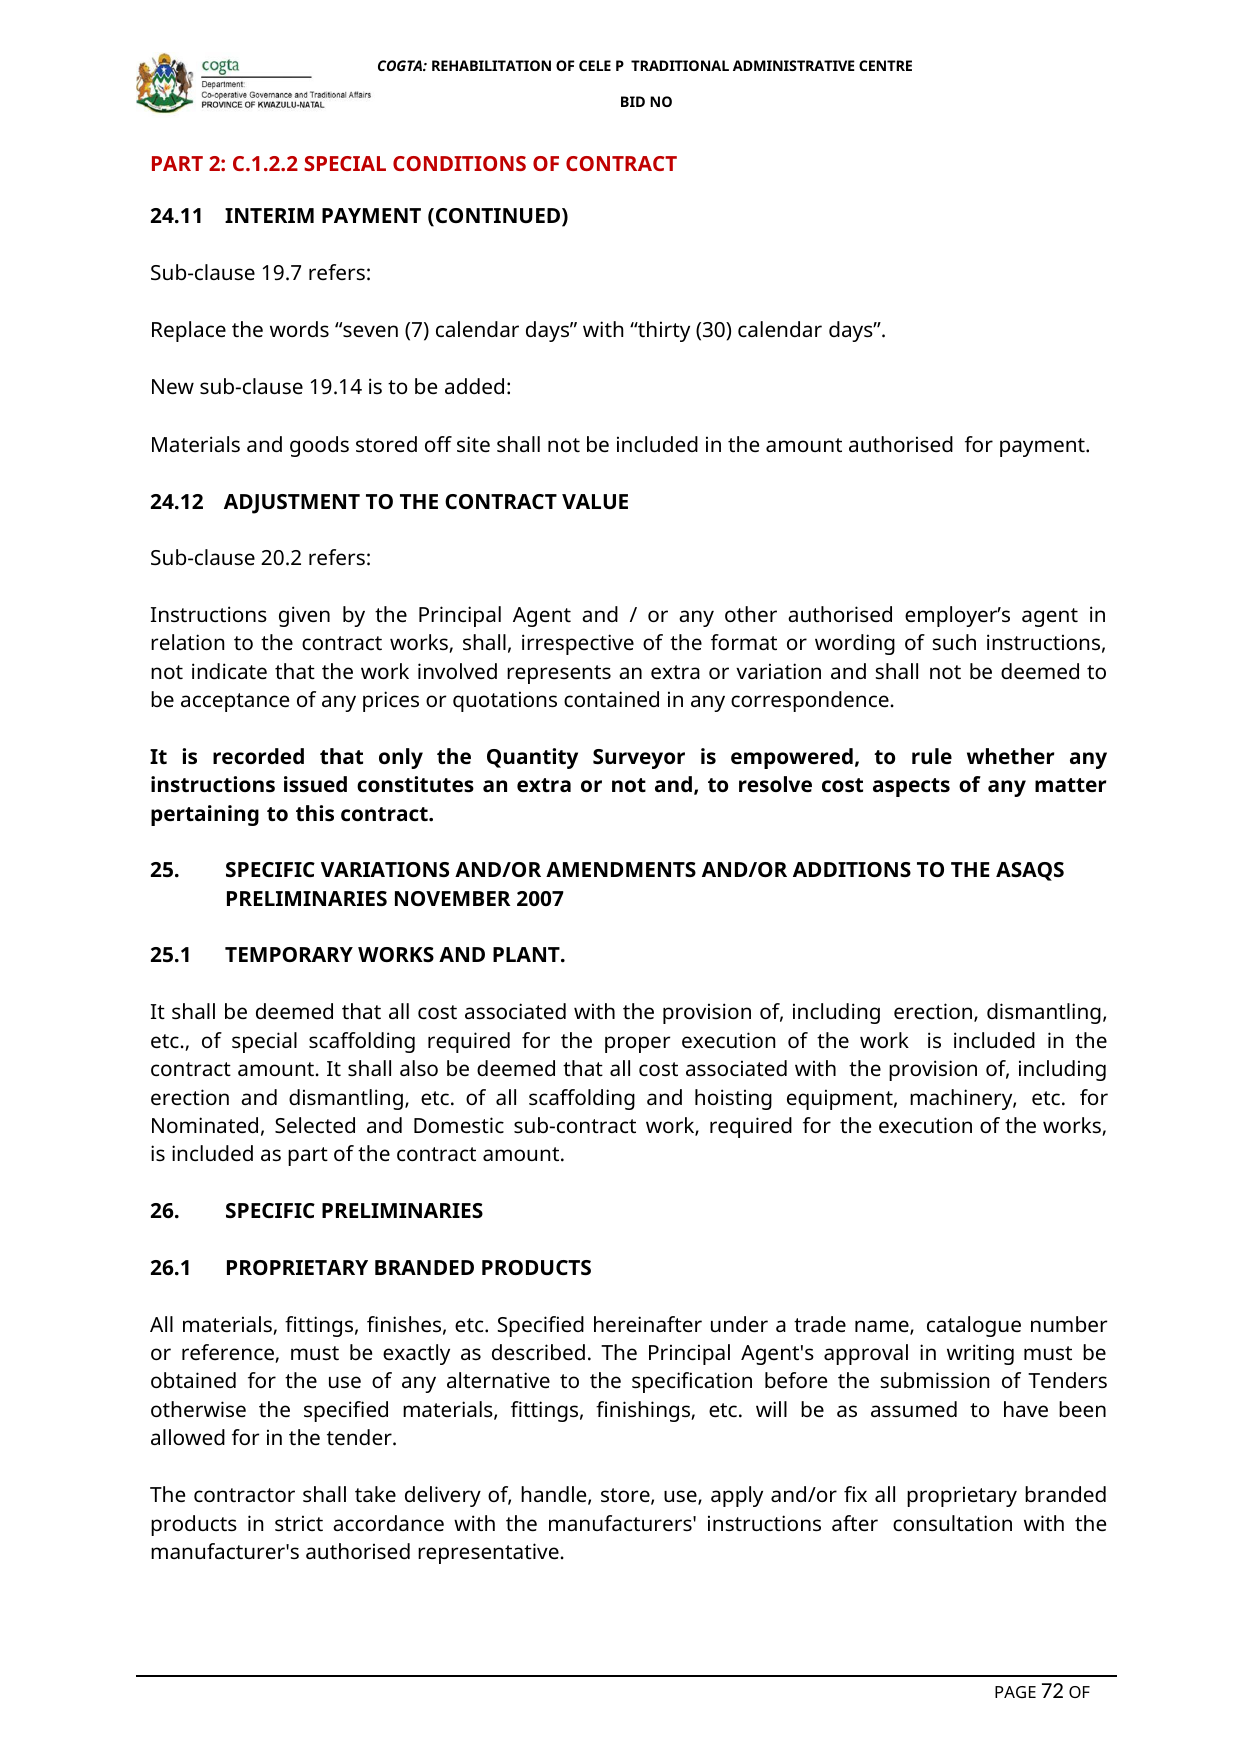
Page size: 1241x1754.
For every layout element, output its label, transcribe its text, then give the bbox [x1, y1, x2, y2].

subtitle It is recorded that only the Quantity Surveyor is empowered, to rule whether any instructions issued constitutes an extra or not and, to resolve cost aspects of any matter pertaining to this contract. [150, 742, 1107, 827]
text Sub-clause 19.7 refers: [150, 258, 1130, 287]
text It shall be deemed that all cost associated with the provision of, including erection, dismantling, etc., of special scaffolding required for the proper execution of the work is included in the contract amount. It shall also be deemed that all cost associated with the provision of, including erection and dismantling, etc. of all scaffolding and hoisting equipment, machinery, etc. for Nominated, Selected and Domestic sub-contract work, required for the execution of the works, is included as part of the contract amount. [150, 997, 1108, 1168]
text Materials and goods stored off site shall not be included in the amount authorised for payment. [150, 430, 1107, 458]
subtitle ADJUSTMENT TO THE CONTRACT VALUE [150, 487, 1130, 515]
text Sub-clause 20.2 refers: [150, 543, 1130, 572]
text Replace the words “seven (7) calendar days” with “thirty (30) calendar days”. [150, 315, 934, 343]
text The contractor shall take delivery of, handle, store, use, apply and/or fix all proprietary branded products in strict accordance with the manufacturers' instructions after consultation with the manufacturer's authorised representative. [150, 1481, 1107, 1566]
text All materials, fittings, finishes, etc. Specified hereinafter under a trade name, catalogue number or reference, must be exactly as described. The Principal Agent's approval in writing must be obtained for the use of any alternative to the specification before the submission of Tenders otherwise the specified materials, fittings, finishings, etc. will be as assumed to have been allowed for in the tender. [150, 1310, 1108, 1452]
subtitle INTERIM PAYMENT (CONTINUED) [150, 201, 1130, 230]
text New sub-clause 19.14 is to be added: [150, 372, 626, 401]
picture [136, 52, 379, 118]
list SPECIFIC VARIATIONS AND/OR AMENDMENTS AND/OR ADDITIONS TO THE ASAQS PRELIMINARIES NOVEMBER 2007 [150, 855, 1093, 912]
list TEMPORARY WORKS AND PLANT. [150, 940, 1130, 969]
text Instructions given by the Principal Agent and / or any other authorised employer’s agent in relation to the contract works, shall, irrespective of the format or wording of such instructions, not indicate that the work involved represents an extra or variation and shall not be deemed to be acceptance of any prices or quotations contained in any correspondence. [150, 600, 1108, 714]
list PROPRIETARY BRANDED PRODUCTS [150, 1253, 1130, 1281]
subtitle SPECIFIC PRELIMINARIES [150, 1196, 1130, 1224]
